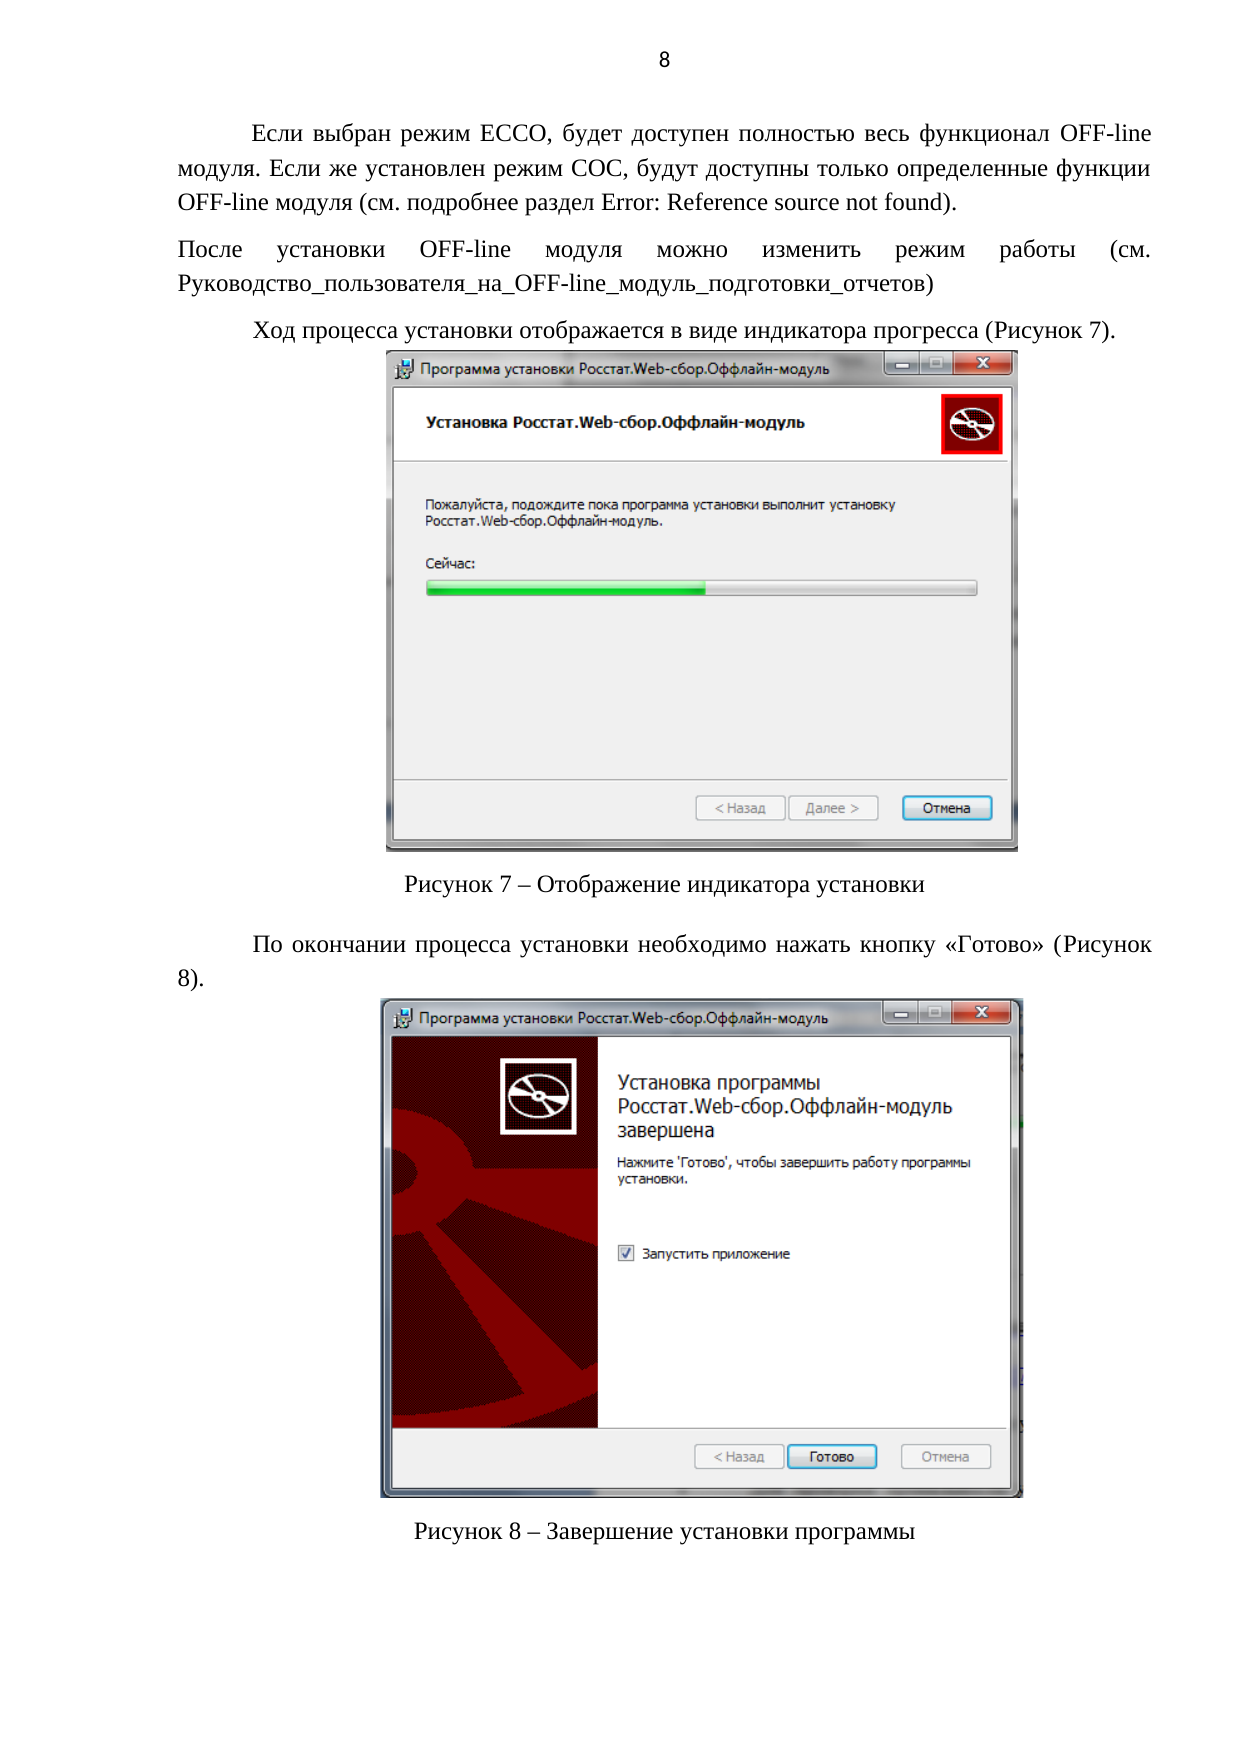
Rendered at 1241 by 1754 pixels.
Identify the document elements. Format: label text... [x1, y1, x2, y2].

text Рисунок 7 – Отображение индикатора установки [177, 869, 1152, 898]
picture [386, 350, 1018, 852]
text После установки OFF-line модуля можно изменить режим работы (см. Руководство_пользователя_на_OFF-line_модуль_подготовки_отчетов) [177, 234, 1152, 297]
picture [380, 998, 1024, 1498]
text Рисунок 8 – Завершение установки программы [177, 1516, 1152, 1545]
text По окончании процесса установки необходимо нажать кнопку «Готово» (Рисунок 8). [177, 929, 1152, 992]
text Ход процесса установки отображается в виде индикатора прогресса (Рисунок 7). [177, 316, 1152, 344]
